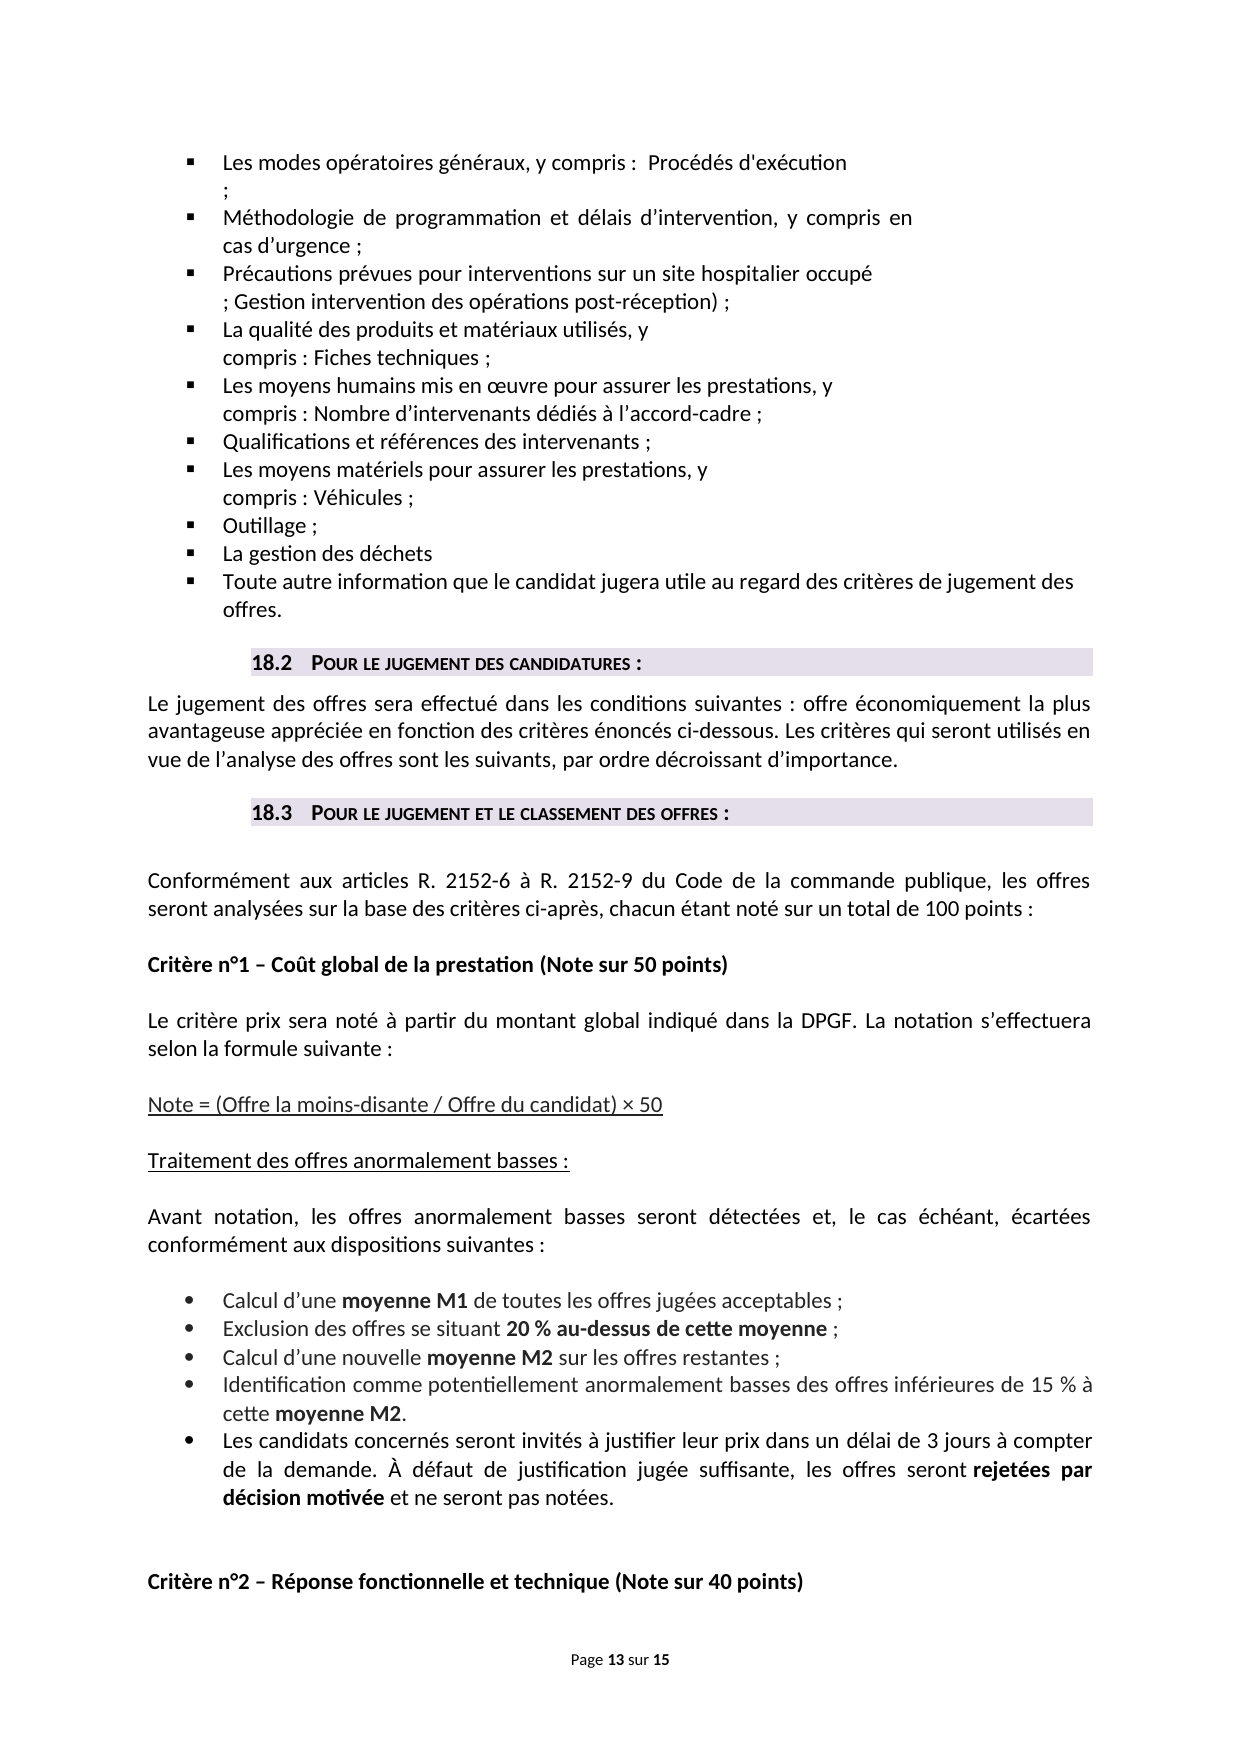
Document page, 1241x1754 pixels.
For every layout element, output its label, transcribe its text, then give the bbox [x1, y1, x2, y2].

list Exclusion des offres se situant 20 % au-dessus de cette moyenne ; [185, 1314, 1093, 1343]
list Toute autre information que le candidat jugera utile au regard des critères de jugement des offres. [185, 567, 1093, 623]
list Calcul d’une nouvelle moyenne M2 sur les offres restantes ; [185, 1343, 1093, 1371]
list La qualité des produits et matériaux utilisés, y compris : Fiches techniques ; [185, 315, 660, 371]
text Note = (Offre la moins-disante / Offre du candidat) × 50 [148, 1090, 1093, 1118]
list Méthodologie de programmation et délais d’intervention, y compris en cas d’urgence ; [185, 204, 914, 259]
subtitle Pour le jugement des candidatures : [251, 648, 1093, 676]
text Conformément aux articles R. 2152-6 à R. 2152-9 du Code de la commande publique, les offres seront analysées sur la base des critères ci-après, chacun étant noté sur un total de 100 points : [148, 866, 1093, 922]
list Outillage ; [185, 511, 1093, 539]
list La gestion des déchets [185, 539, 1093, 567]
text Traitement des offres anormalement basses : [148, 1146, 1093, 1174]
list Les moyens matériels pour assurer les prestations, y compris : Véhicules ; [185, 455, 719, 511]
list Précautions prévues pour interventions sur un site hospitalier occupé ; Gestion intervention des opérations post-réception) ; [185, 259, 873, 315]
text Le critère prix sera noté à partir du montant global indiqué dans la DPGF. La notation s’effectuera selon la formule suivante : [148, 1006, 1093, 1062]
list Les modes opératoires généraux, y compris : Procédés d'exécution ; [185, 148, 857, 204]
list Les moyens humains mis en œuvre pour assurer les prestations, y compris : Nombre d’intervenants dédiés à l’accord-cadre ; [185, 371, 844, 427]
text Avant notation, les offres anormalement basses seront détectées et, le cas échéant, écartées conformément aux dispositions suivantes : [148, 1202, 1093, 1258]
text Critère n°2 – Réponse fonctionnelle et technique (Note sur 40 points) [148, 1567, 1093, 1595]
subtitle Pour le jugement et le classement des offres : [251, 798, 1093, 826]
text Critère n°1 – Coût global de la prestation (Note sur 50 points) [148, 950, 1093, 978]
text Le jugement des offres sera effectué dans les conditions suivantes : offre économiquement la plus avantageuse appréciée en fonction des critères énoncés ci-dessous. Les critères qui seront utilisés en vue de l’analyse des offres sont les suivants, par ordre décroissant d’importance. [148, 689, 1093, 773]
list Identification comme potentiellement anormalement basses des offres inférieures de 15 % à cette moyenne M2. [185, 1371, 1093, 1427]
list Les candidats concernés seront invités à justifier leur prix dans un délai de 3 jours à compter de la demande. À défaut de justification jugée suffisante, les offres seront rejetées par décision motivée et ne seront pas notées. [185, 1427, 1093, 1511]
list Qualifications et références des intervenants ; [185, 427, 1093, 455]
list Calcul d’une moyenne M1 de toutes les offres jugées acceptables ; [185, 1287, 1093, 1314]
